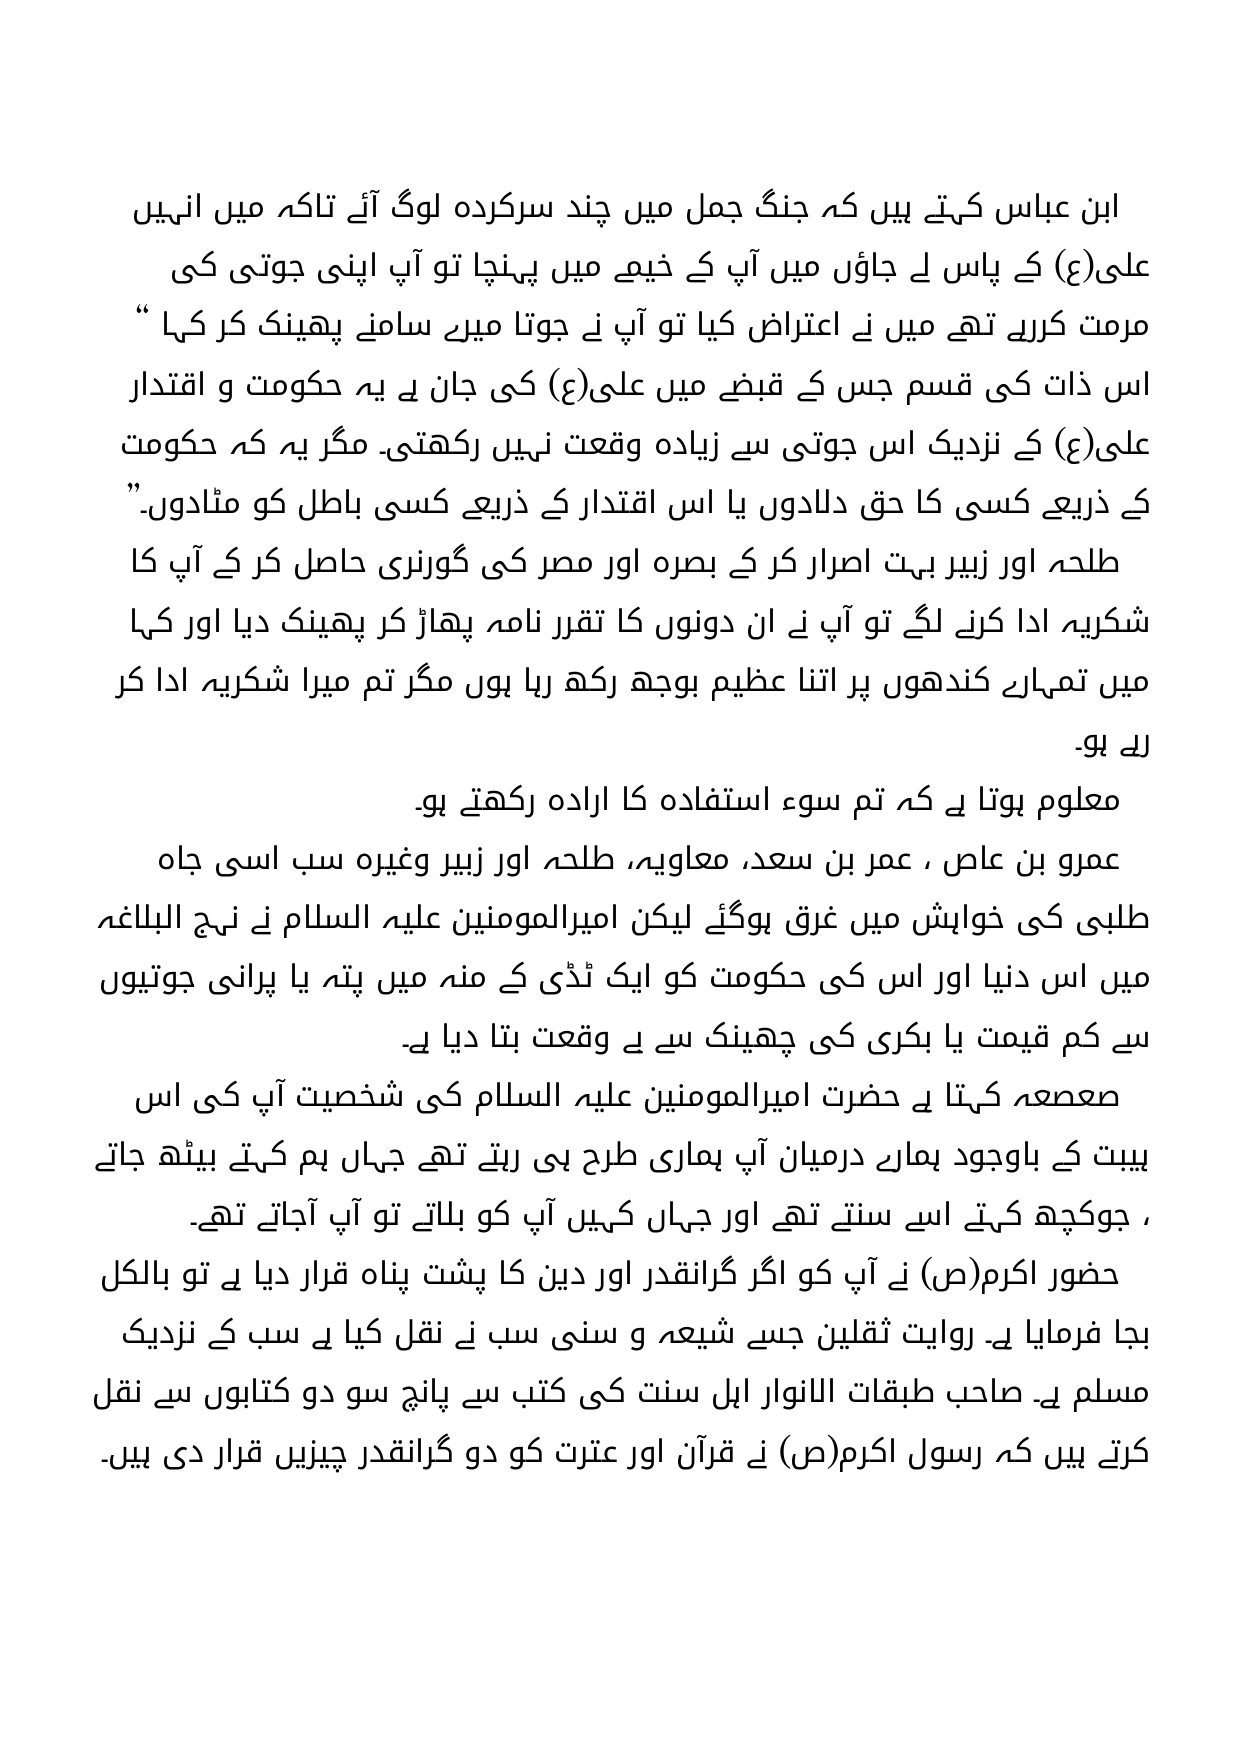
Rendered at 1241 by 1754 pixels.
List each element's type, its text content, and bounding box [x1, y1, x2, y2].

text صعصعہ کہتا ہے حضرت امیرالمومنین علیہ السلام کی شخصیت آپ کی اس ہیبت کے باوجود ہمارے درمیان آپ ہماری طرح ہی رہتے تھے جہاں ہم کہتے بیٹھ جاتے ، جوکچھ کہتے اسے سنتے تھے اور جہاں کہیں آپ کو بلاتے تو آپ آجاتے تھے۔ [89, 1066, 1152, 1244]
text طلحہ اور زبیر بہت اصرار کر کے بصرہ اور مصر کی گورنری حاصل کر کے آپ کا شکریہ ادا کرنے لگے تو آپ نے ان دونوں کا تقرر نامہ پھاڑ کر پھینک دیا اور کہا میں تمہارے کندھوں پر اتنا عظیم بوجھ رکھ رہا ہوں مگر تم میرا شکریہ ادا کر رہے ہو۔ [89, 533, 1152, 770]
text عمرو بن عاص ، عمر بن سعد، معاویہ، طلحہ اور زبیر وغیرہ سب اسی جاہ طلبی کی خواہش میں غرق ہوگئے لیکن امیرالمومنین علیہ السلام نے نہج البلاغہ میں اس دنیا اور اس کی حکومت کو ایک ٹڈی کے منہ میں پتہ یا پرانی جوتیوں سے کم قیمت یا بکری کی چھینک سے بے وقعت بتا دیا ہے۔ [89, 829, 1152, 1066]
text حضور اکرم(ص) نے آپ کو اگر گرانقدر اور دین کا پشت پناہ قرار دیا ہے تو بالکل بجا فرمایا ہے۔ روایت ثقلین جسے شیعہ و سنی سب نے نقل کیا ہے سب کے نزدیک مسلم ہے۔ صاحب طبقات الانوار اہل سنت کی کتب سے پانچ سو دو کتابوں سے نقل کرتے ہیں کہ رسول اکرم(ص) نے قرآن اور عترت کو دو گرانقدر چیزیں قرار دی ہیں۔ [89, 1244, 1152, 1481]
text معلوم ہوتا ہے کہ تم سوء استفادہ کا ارادہ رکھتے ہو۔ [89, 770, 1152, 829]
text ابن عباس کہتے ہیں کہ جنگ جمل میں چند سرکردہ لوگ آئے تاکہ میں انہیں علی(ع) کے پاس لے جاؤں میں آپ کے خیمے میں پہنچا تو آپ اپنی جوتی کی مرمت کررہے تھے میں نے اعتراض کیا تو آپ نے جوتا میرے سامنے پھینک کر کہا “ اس ذات کی قسم جس کے قبضے میں علی(ع) کی جان ہے یہ حکومت و اقتدار علی(ع) کے نزدیک اس جوتی سے زیادہ وقعت نہیں رکھتی۔ مگر یہ کہ حکومت کے ذریعے کسی کا حق دلادوں یا اس اقتدار کے ذریعے کسی باطل کو مٹادوں۔” [89, 177, 1152, 533]
